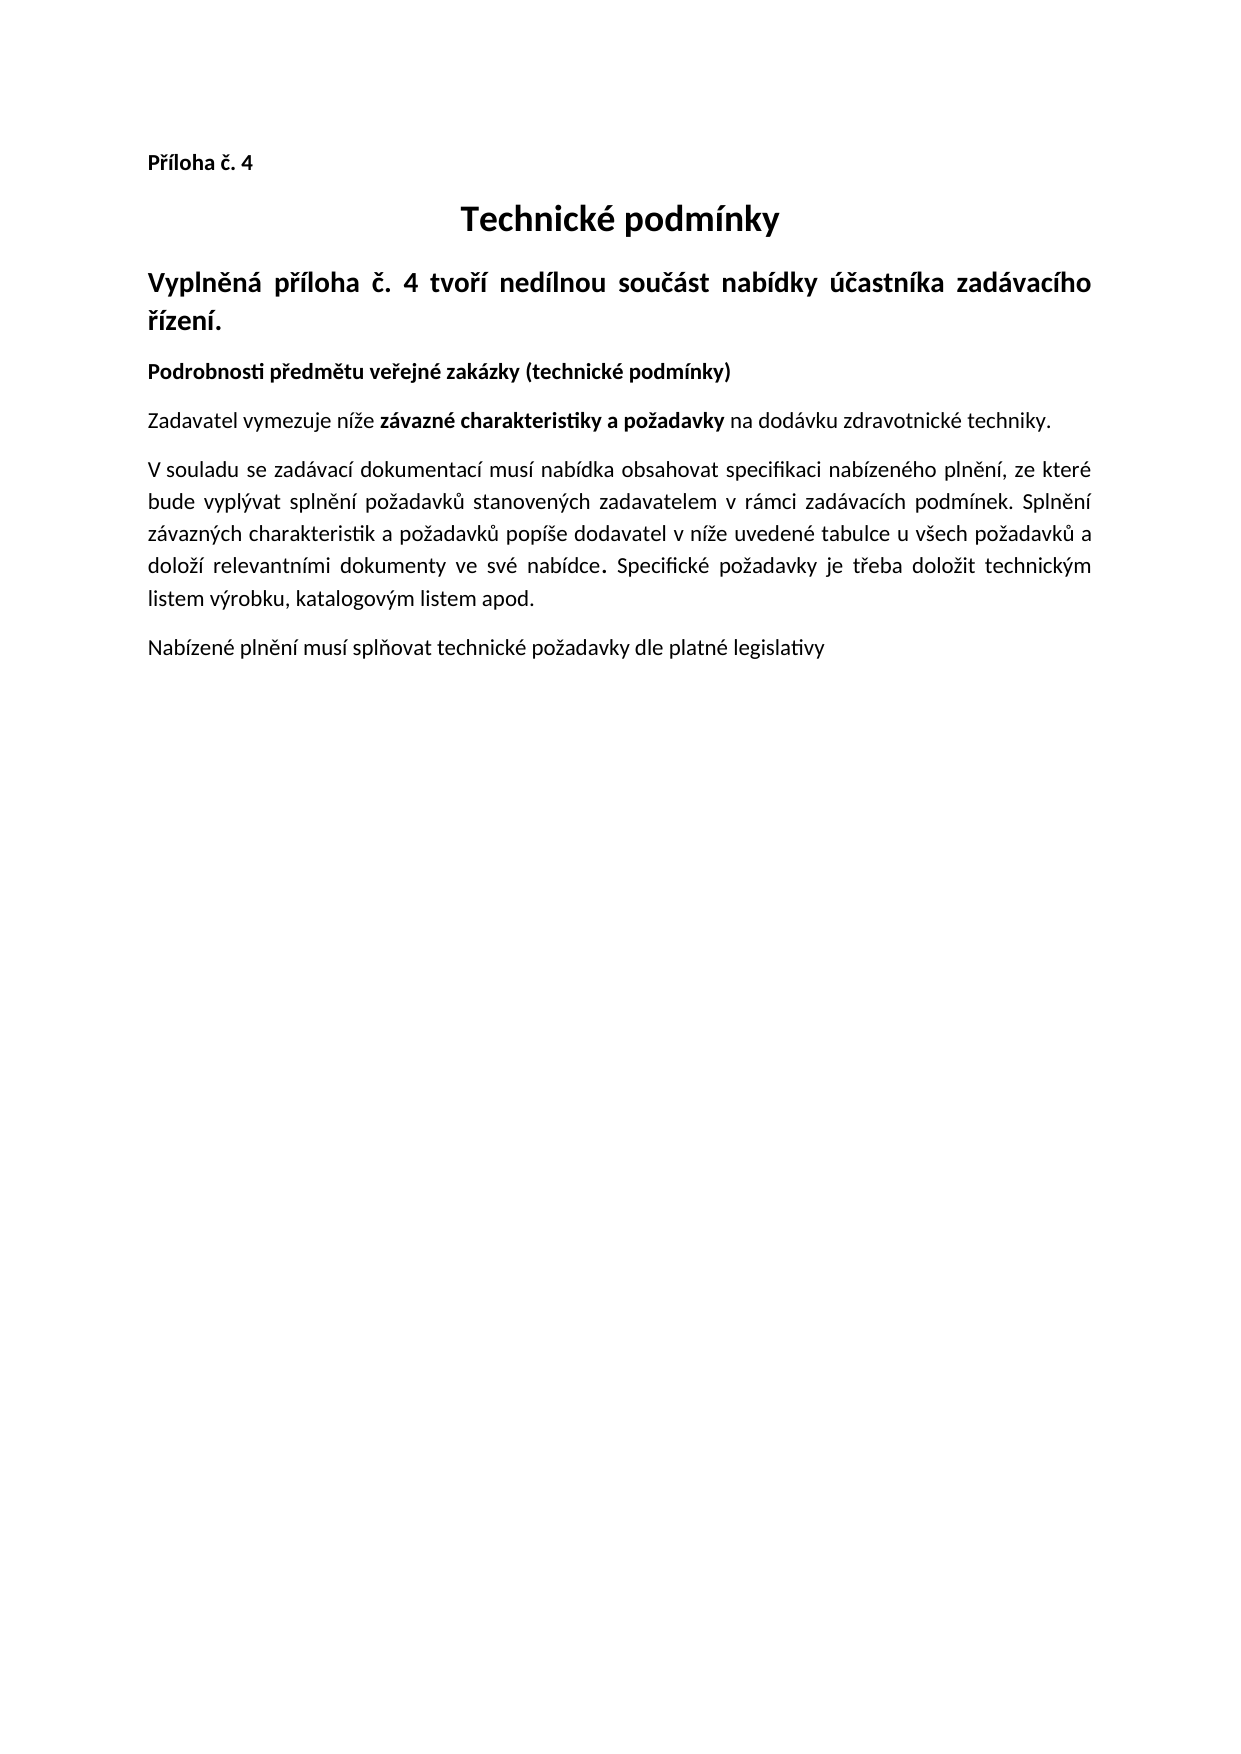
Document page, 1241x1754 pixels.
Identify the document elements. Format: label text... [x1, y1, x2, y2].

text Vyplněná příloha č. 4 tvoří nedílnou součást nabídky účastníka zadávacího řízení. [148, 264, 1093, 338]
text Technické podmínky [148, 194, 1093, 240]
text Zadavatel vymezuje níže závazné charakteristiky a požadavky na dodávku zdravotnické techniky. [148, 406, 1093, 434]
text Podrobnosti předmětu veřejné zakázky (technické podmínky) [148, 357, 1093, 385]
text Příloha č. 4 [148, 148, 1093, 176]
text Nabízené plnění musí splňovat technické požadavky dle platné legislativy [148, 633, 1093, 661]
text V souladu se zadávací dokumentací musí nabídka obsahovat specifikaci nabízeného plnění, ze které bude vyplývat splnění požadavků stanovených zadavatelem v rámci zadávacích podmínek. Splnění závazných charakteristik a požadavků popíše dodavatel v níže uvedené tabulce u všech požadavků a doloží relevantními dokumenty ve své nabídce. Specifické požadavky je třeba doložit technickým listem výrobku, katalogovým listem apod. [148, 455, 1093, 612]
